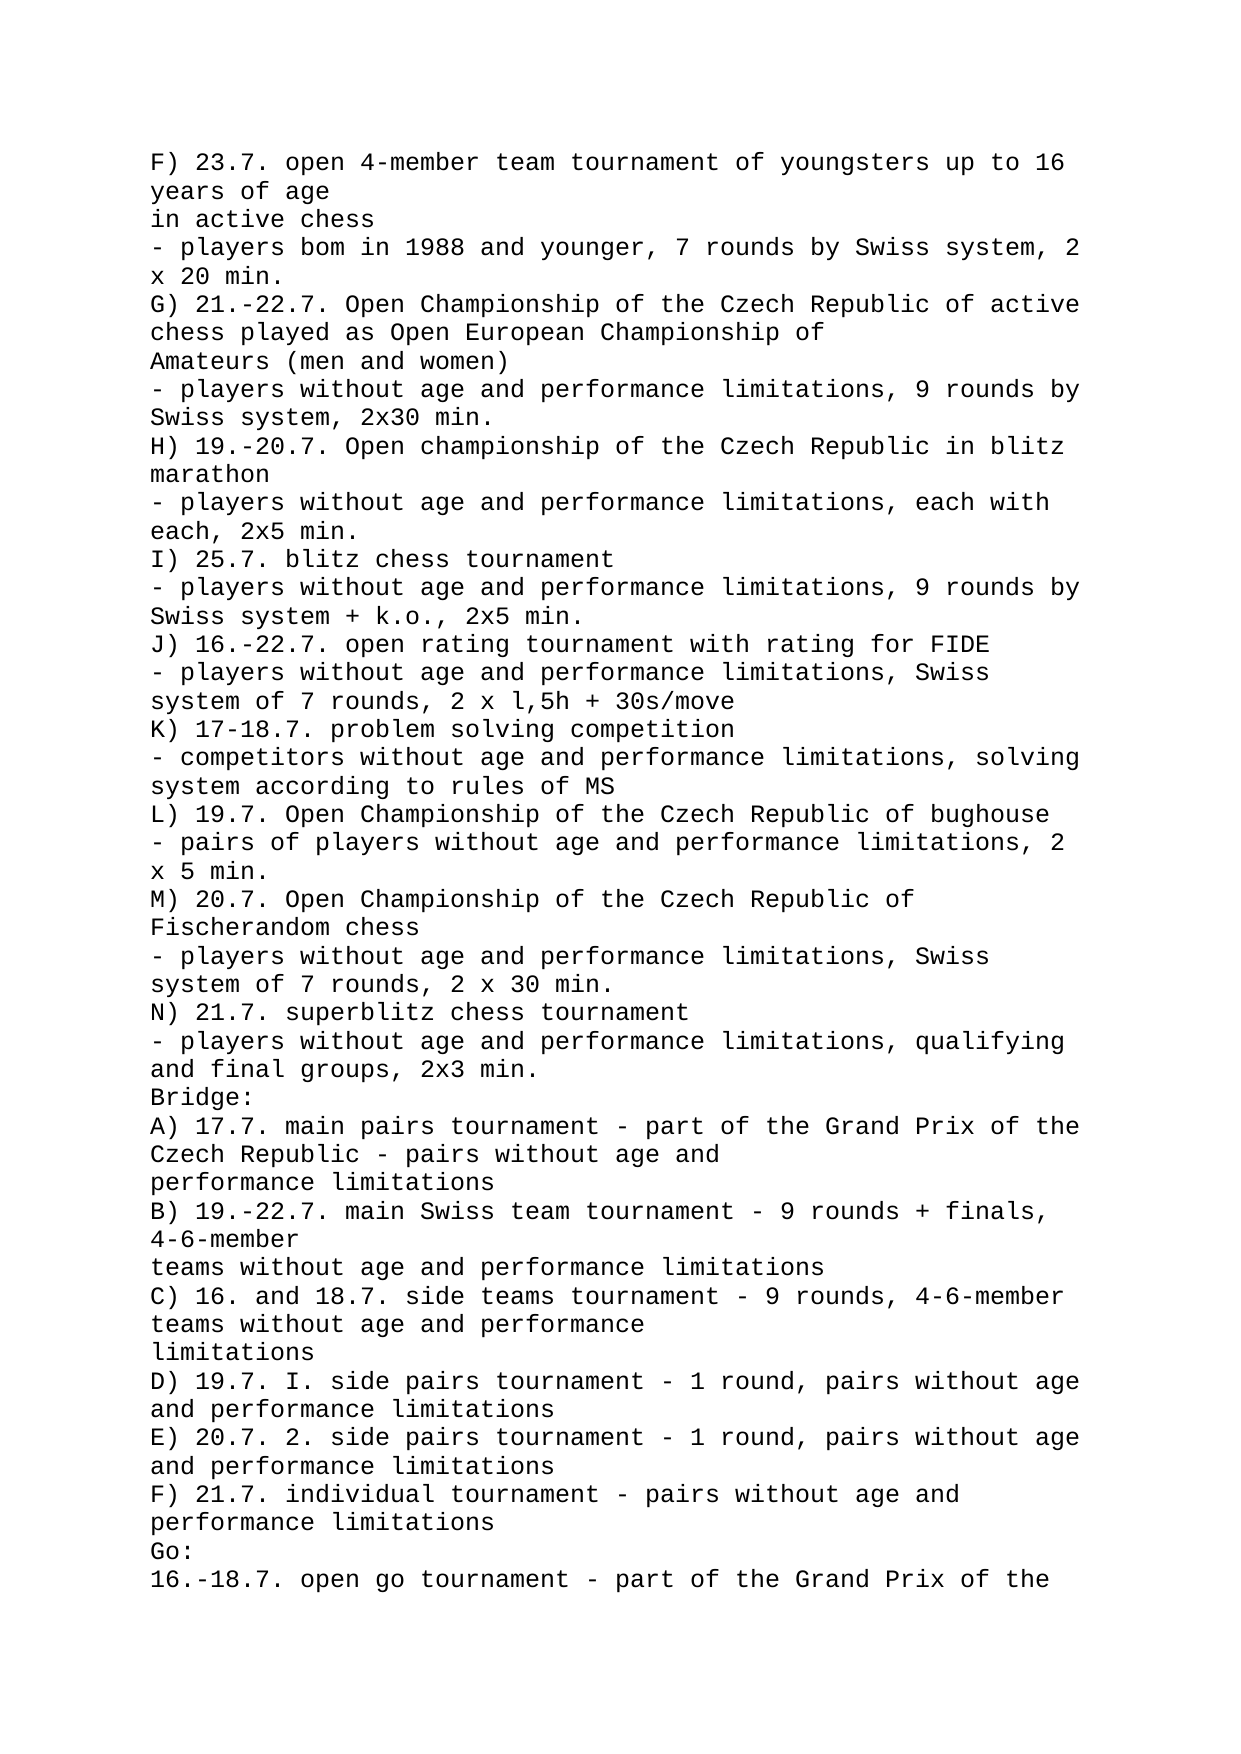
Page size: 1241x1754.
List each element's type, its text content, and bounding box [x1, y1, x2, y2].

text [150, 1567, 1090, 1595]
text K) 17-18.7. problem solving competition [150, 717, 1090, 745]
text - competitors without age and performance limitations, solving system according to rules of MS [150, 745, 1090, 802]
text Bridge: [150, 1085, 1090, 1113]
text A) 17.7. main pairs tournament - part of the Grand Prix of the Czech Republic - pairs without age and performance limitations [150, 1113, 1090, 1198]
text B) 19.-22.7. main Swiss team tournament - 9 rounds + finals, 4-6-member teams without age and performance limitations [150, 1198, 1090, 1283]
text C) 16. and 18.7. side teams tournament - 9 rounds, 4-6-member teams without age and performance limitations [150, 1283, 1090, 1368]
text - players without age and performance limitations, 9 rounds by Swiss system, 2x30 min. [150, 377, 1090, 433]
text G) 21.-22.7. Open Championship of the Czech Republic of active chess played as Open European Championship of Amateurs (men and women) [150, 292, 1090, 377]
text - players without age and performance limitations, 9 rounds by Swiss system + k.o., 2x5 min. [150, 575, 1090, 632]
text J) 16.-22.7. open rating tournament with rating for FIDE [150, 632, 1090, 660]
text M) 20.7. Open Championship of the Czech Republic of Fischerandom chess [150, 887, 1090, 943]
text - players bom in 1988 and younger, 7 rounds by Swiss system, 2 x 20 min. [150, 235, 1090, 292]
text D) 19.7. I. side pairs tournament - 1 round, pairs without age and performance limitations [150, 1368, 1090, 1425]
text - pairs of players without age and performance limitations, 2 x 5 min. [150, 830, 1090, 887]
text - players without age and performance limitations, Swiss system of 7 rounds, 2 x l,5h + 30s/move [150, 660, 1090, 717]
text L) 19.7. Open Championship of the Czech Republic of bughouse [150, 802, 1090, 830]
text N) 21.7. superblitz chess tournament [150, 1000, 1090, 1028]
text E) 20.7. 2. side pairs tournament - 1 round, pairs without age and performance limitations [150, 1425, 1090, 1482]
text - players without age and performance limitations, Swiss system of 7 rounds, 2 x 30 min. [150, 943, 1090, 1000]
text I) 25.7. blitz chess tournament [150, 547, 1090, 575]
text F) 23.7. open 4-member team tournament of youngsters up to 16 years of age in active chess [150, 150, 1090, 235]
text H) 19.-20.7. Open championship of the Czech Republic in blitz marathon [150, 433, 1090, 490]
text - players without age and performance limitations, each with each, 2x5 min. [150, 490, 1090, 547]
text F) 21.7. individual tournament - pairs without age and performance limitations Go: [150, 1482, 1090, 1567]
text - players without age and performance limitations, qualifying and final groups, 2x3 min. [150, 1028, 1090, 1085]
